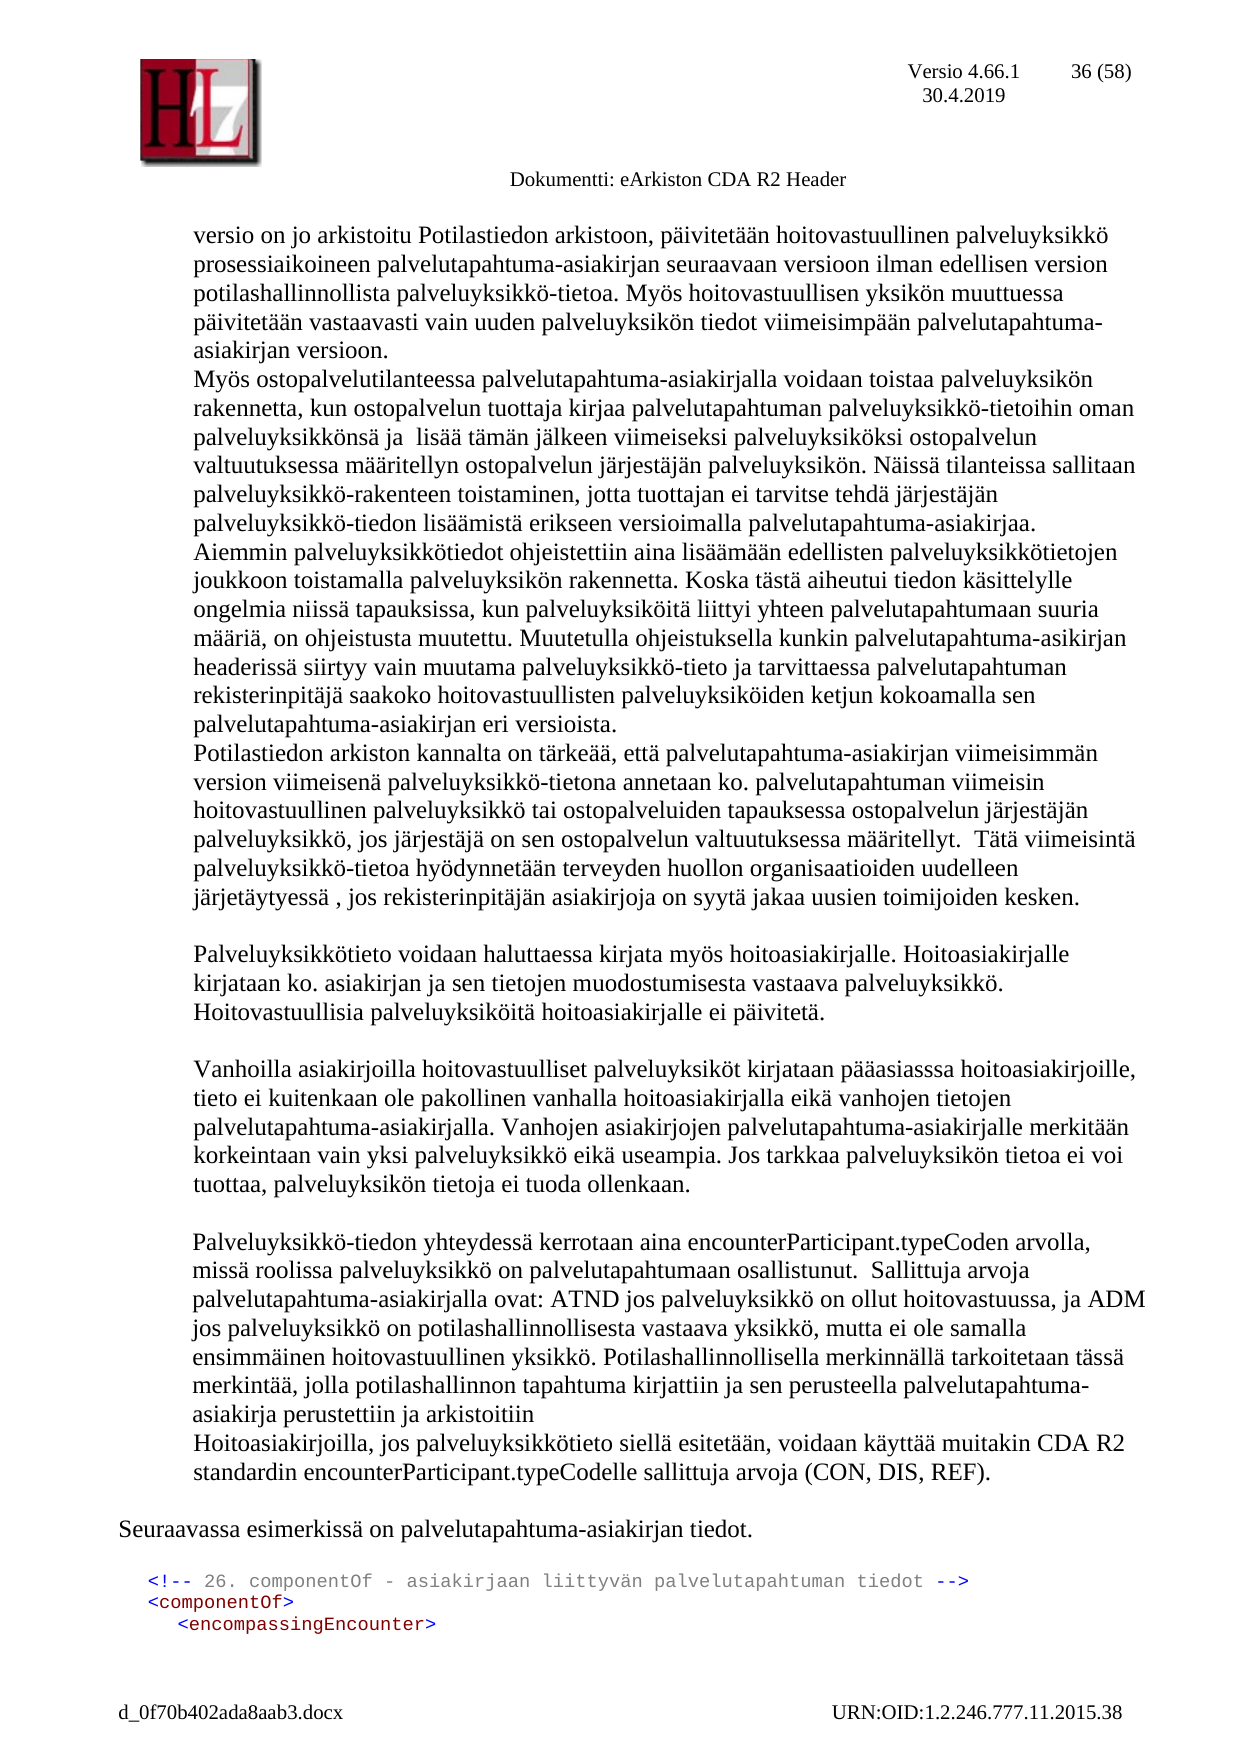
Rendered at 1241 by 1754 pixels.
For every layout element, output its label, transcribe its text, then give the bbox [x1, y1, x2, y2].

text <encompassingEncounter> [118, 1614, 1152, 1636]
text Palveluyksikkö-tiedon yhteydessä kerrotaan aina encounterParticipant.typeCoden arvolla, missä roolissa palveluyksikkö on palvelutapahtumaan osallistunut. Sallittuja arvoja palvelutapahtuma-asiakirjalla ovat: ATND jos palveluyksikkö on ollut hoitovastuussa, ja ADM jos palveluyksikkö on potilashallinnollisesta vastaava yksikkö, mutta ei ole samalla ensimmäinen hoitovastuullinen yksikkö. Potilashallinnollisella merkinnällä tarkoitetaan tässä merkintää, jolla potilashallinnon tapahtuma kirjattiin ja sen perusteella palvelutapahtuma-asiakirja perustettiin ja arkistoitiin [192, 1227, 1152, 1428]
text <!-- 26. componentOf - asiakirjaan liittyvän palvelutapahtuman tiedot --> [118, 1572, 1152, 1593]
text Hoitoasiakirjoilla, jos palveluyksikkötieto siellä esitetään, voidaan käyttää muitakin CDA R2 standardin encounterParticipant.typeCodelle sallittuja arvoja (CON, DIS, REF). [193, 1428, 1152, 1486]
picture [140, 59, 263, 167]
text Seuraavassa esimerkissä on palvelutapahtuma-asiakirjan tiedot. [118, 1514, 1152, 1543]
text <componentOf> [118, 1593, 1152, 1614]
